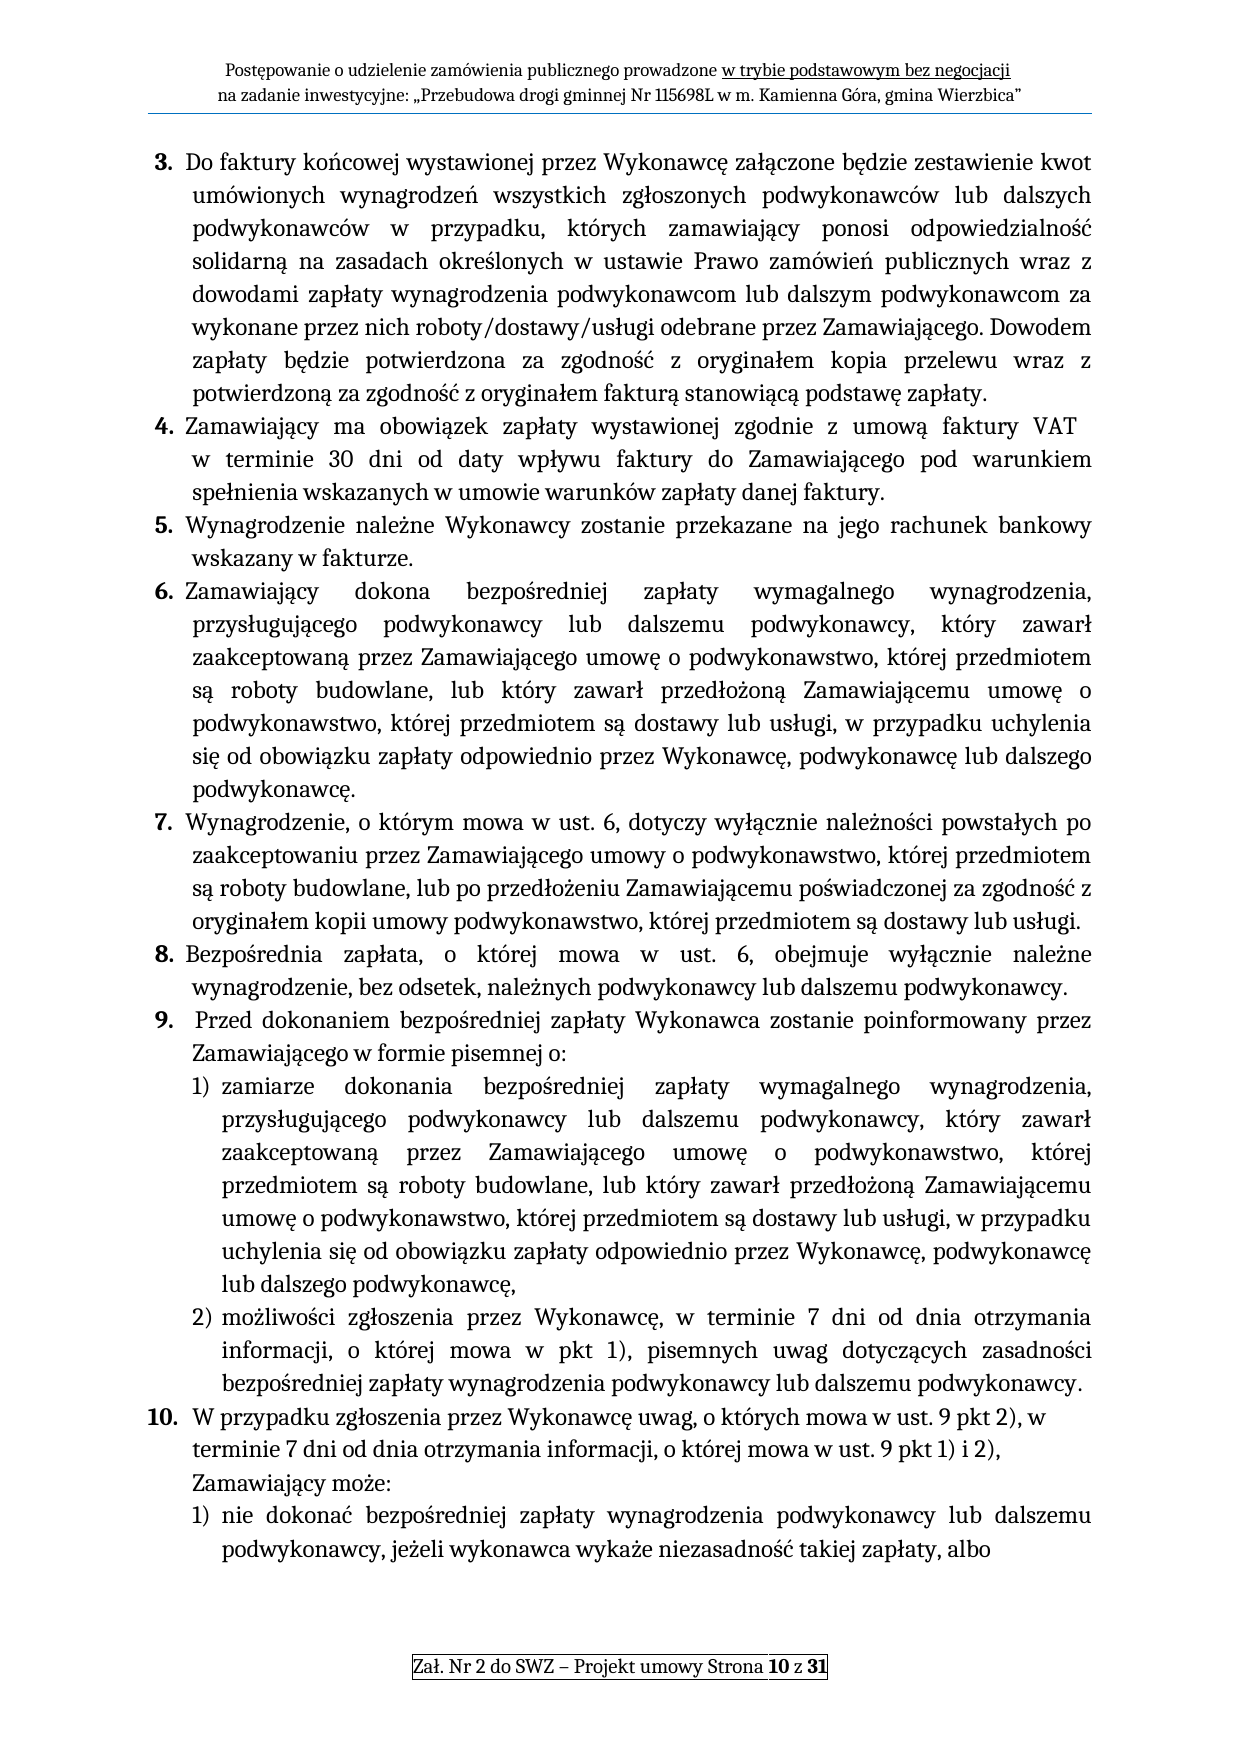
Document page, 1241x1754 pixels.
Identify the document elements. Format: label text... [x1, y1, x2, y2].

list Przed dokonaniem bezpośredniej zapłaty Wykonawca zostanie poinformowany przez Zamawiającego w formie pisemnej o: [154, 1006, 1093, 1068]
list Wynagrodzenie, o którym mowa w ust. 6, dotyczy wyłącznie należności powstałych po zaakceptowaniu przez Zamawiającego umowy o podwykonawstwo, której przedmiotem są roboty budowlane, lub po przedłożeniu Zamawiającemu poświadczonej za zgodność z oryginałem kopii umowy podwykonawstwo, której przedmiotem są dostawy lub usługi. [154, 808, 1093, 936]
list Bezpośrednia zapłata, o której mowa w ust. 6, obejmuje wyłącznie należne wynagrodzenie, bez odsetek, należnych podwykonawcy lub dalszemu podwykonawcy. [154, 940, 1093, 1002]
list Do faktury końcowej wystawionej przez Wykonawcę załączone będzie zestawienie kwot umówionych wynagrodzeń wszystkich zgłoszonych podwykonawców lub dalszych podwykonawców w przypadku, których zamawiający ponosi odpowiedzialność solidarną na zasadach określonych w ustawie Prawo zamówień publicznych wraz z dowodami zapłaty wynagrodzenia podwykonawcom lub dalszym podwykonawcom za wykonane przez nich roboty/dostawy/usługi odebrane przez Zamawiającego. Dowodem zapłaty będzie potwierdzona za zgodność z oryginałem kopia przelewu wraz z potwierdzoną za zgodność z oryginałem fakturą stanowiącą podstawę zapłaty. [154, 148, 1093, 407]
list Wynagrodzenie należne Wykonawcy zostanie przekazane na jego rachunek bankowy wskazany w fakturze. [154, 511, 1093, 573]
list nie dokonać bezpośredniej zapłaty wynagrodzenia podwykonawcy lub dalszemu podwykonawcy, jeżeli wykonawca wykaże niezasadność takiej zapłaty, albo [192, 1501, 1093, 1563]
list Zamawiający ma obowiązek zapłaty wystawionej zgodnie z umową faktury VAT w terminie 30 dni od daty wpływu faktury do Zamawiającego pod warunkiem spełnienia wskazanych w umowie warunków zapłaty danej faktury. [154, 412, 1093, 507]
list możliwości zgłoszenia przez Wykonawcę, w terminie 7 dni od dnia otrzymania informacji, o której mowa w pkt 1), pisemnych uwag dotyczących zasadności bezpośredniej zapłaty wynagrodzenia podwykonawcy lub dalszemu podwykonawcy. [192, 1303, 1093, 1398]
list Zamawiający dokona bezpośredniej zapłaty wymagalnego wynagrodzenia, przysługującego podwykonawcy lub dalszemu podwykonawcy, który zawarł zaakceptowaną przez Zamawiającego umowę o podwykonawstwo, której przedmiotem są roboty budowlane, lub który zawarł przedłożoną Zamawiającemu umowę o podwykonawstwo, której przedmiotem są dostawy lub usługi, w przypadku uchylenia się od obowiązku zapłaty odpowiednio przez Wykonawcę, podwykonawcę lub dalszego podwykonawcę. [154, 577, 1093, 804]
list W przypadku zgłoszenia przez Wykonawcę uwag, o których mowa w ust. 9 pkt 2), w terminie 7 dni od dnia otrzymania informacji, o której mowa w ust. 9 pkt 1) i 2), Zamawiający może: [148, 1402, 1093, 1497]
list zamiarze dokonania bezpośredniej zapłaty wymagalnego wynagrodzenia, przysługującego podwykonawcy lub dalszemu podwykonawcy, który zawarł zaakceptowaną przez Zamawiającego umowę o podwykonawstwo, której przedmiotem są roboty budowlane, lub który zawarł przedłożoną Zamawiającemu umowę o podwykonawstwo, której przedmiotem są dostawy lub usługi, w przypadku uchylenia się od obowiązku zapłaty odpowiednio przez Wykonawcę, podwykonawcę lub dalszego podwykonawcę, [192, 1072, 1093, 1299]
